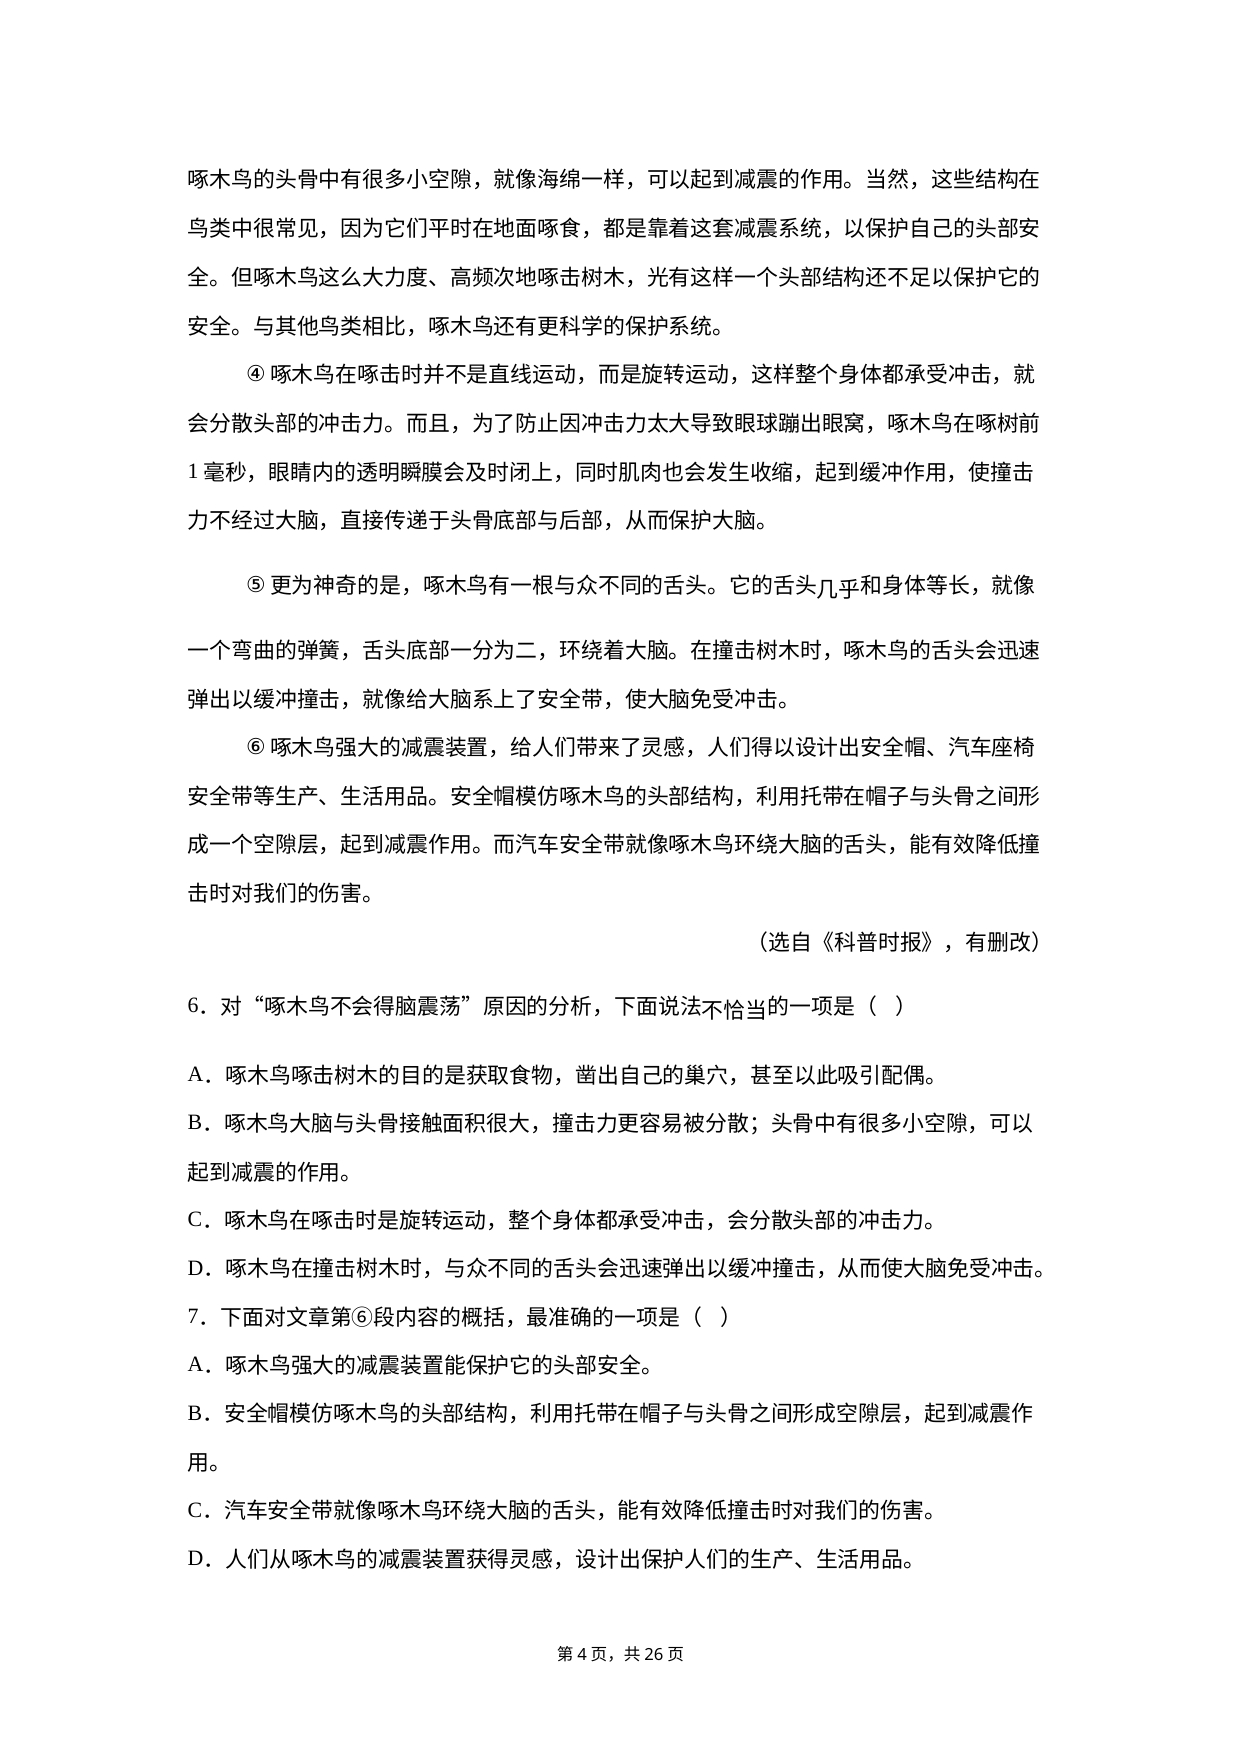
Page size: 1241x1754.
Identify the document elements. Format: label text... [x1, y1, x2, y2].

text B．啄木鸟大脑与头骨接触面积很大，撞击力更容易被分散；头骨中有很多小空隙，可以起到减震的作用。 [187, 1106, 1053, 1187]
text C．汽车安全带就像啄木鸟环绕大脑的舌头，能有效降低撞击时对我们的伤害。 [187, 1493, 1053, 1526]
text A．啄木鸟强大的减震装置能保护它的头部安全。 [187, 1348, 1053, 1380]
text ④啄木鸟在啄击时并不是直线运动，而是旋转运动，这样整个身体都承受冲击，就会分散头部的冲击力。而且，为了防止因冲击力太大导致眼球蹦出眼窝，啄木鸟在啄树前1毫秒，眼睛内的透明瞬膜会及时闭上，同时肌肉也会发生收缩，起到缓冲作用，使撞击力不经过大脑，直接传递于头骨底部与后部，从而保护大脑。 [187, 357, 1053, 535]
text ⑤更为神奇的是，啄木鸟有一根与众不同的舌头。它的舌头几乎和身体等长，就像一个弯曲的弹簧，舌头底部一分为二，环绕着大脑。在撞击树木时，啄木鸟的舌头会迅速弹出以缓冲撞击，就像给大脑系上了安全带，使大脑免受冲击。 [187, 551, 1053, 714]
text 7．下面对文章第⑥段内容的概括，最准确的一项是（ ） [187, 1299, 1053, 1332]
text 6．对“啄木鸟不会得脑震荡”原因的分析，下面说法不恰当的一项是（ ） [187, 972, 1053, 1037]
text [187, 162, 1053, 341]
text D．啄木鸟在撞击树木时，与众不同的舌头会迅速弹出以缓冲撞击，从而使大脑免受冲击。 [187, 1251, 1053, 1283]
text ⑥啄木鸟强大的减震装置，给人们带来了灵感，人们得以设计出安全帽、汽车座椅安全带等生产、生活用品。安全帽模仿啄木鸟的头部结构，利用托带在帽子与头骨之间形成一个空隙层，起到减震作用。而汽车安全带就像啄木鸟环绕大脑的舌头，能有效降低撞击时对我们的伤害。 [187, 729, 1053, 908]
text D．人们从啄木鸟的减震装置获得灵感，设计出保护人们的生产、生活用品。 [187, 1541, 1053, 1574]
text C．啄木鸟在啄击时是旋转运动，整个身体都承受冲击，会分散头部的冲击力。 [187, 1203, 1053, 1235]
text A．啄木鸟啄击树木的目的是获取食物，凿出自己的巢穴，甚至以此吸引配偶。 [187, 1057, 1053, 1090]
text （选自《科普时报》，有删改） [187, 924, 1053, 957]
text B．安全帽模仿啄木鸟的头部结构，利用托带在帽子与头骨之间形成空隙层，起到减震作用。 [187, 1396, 1053, 1477]
